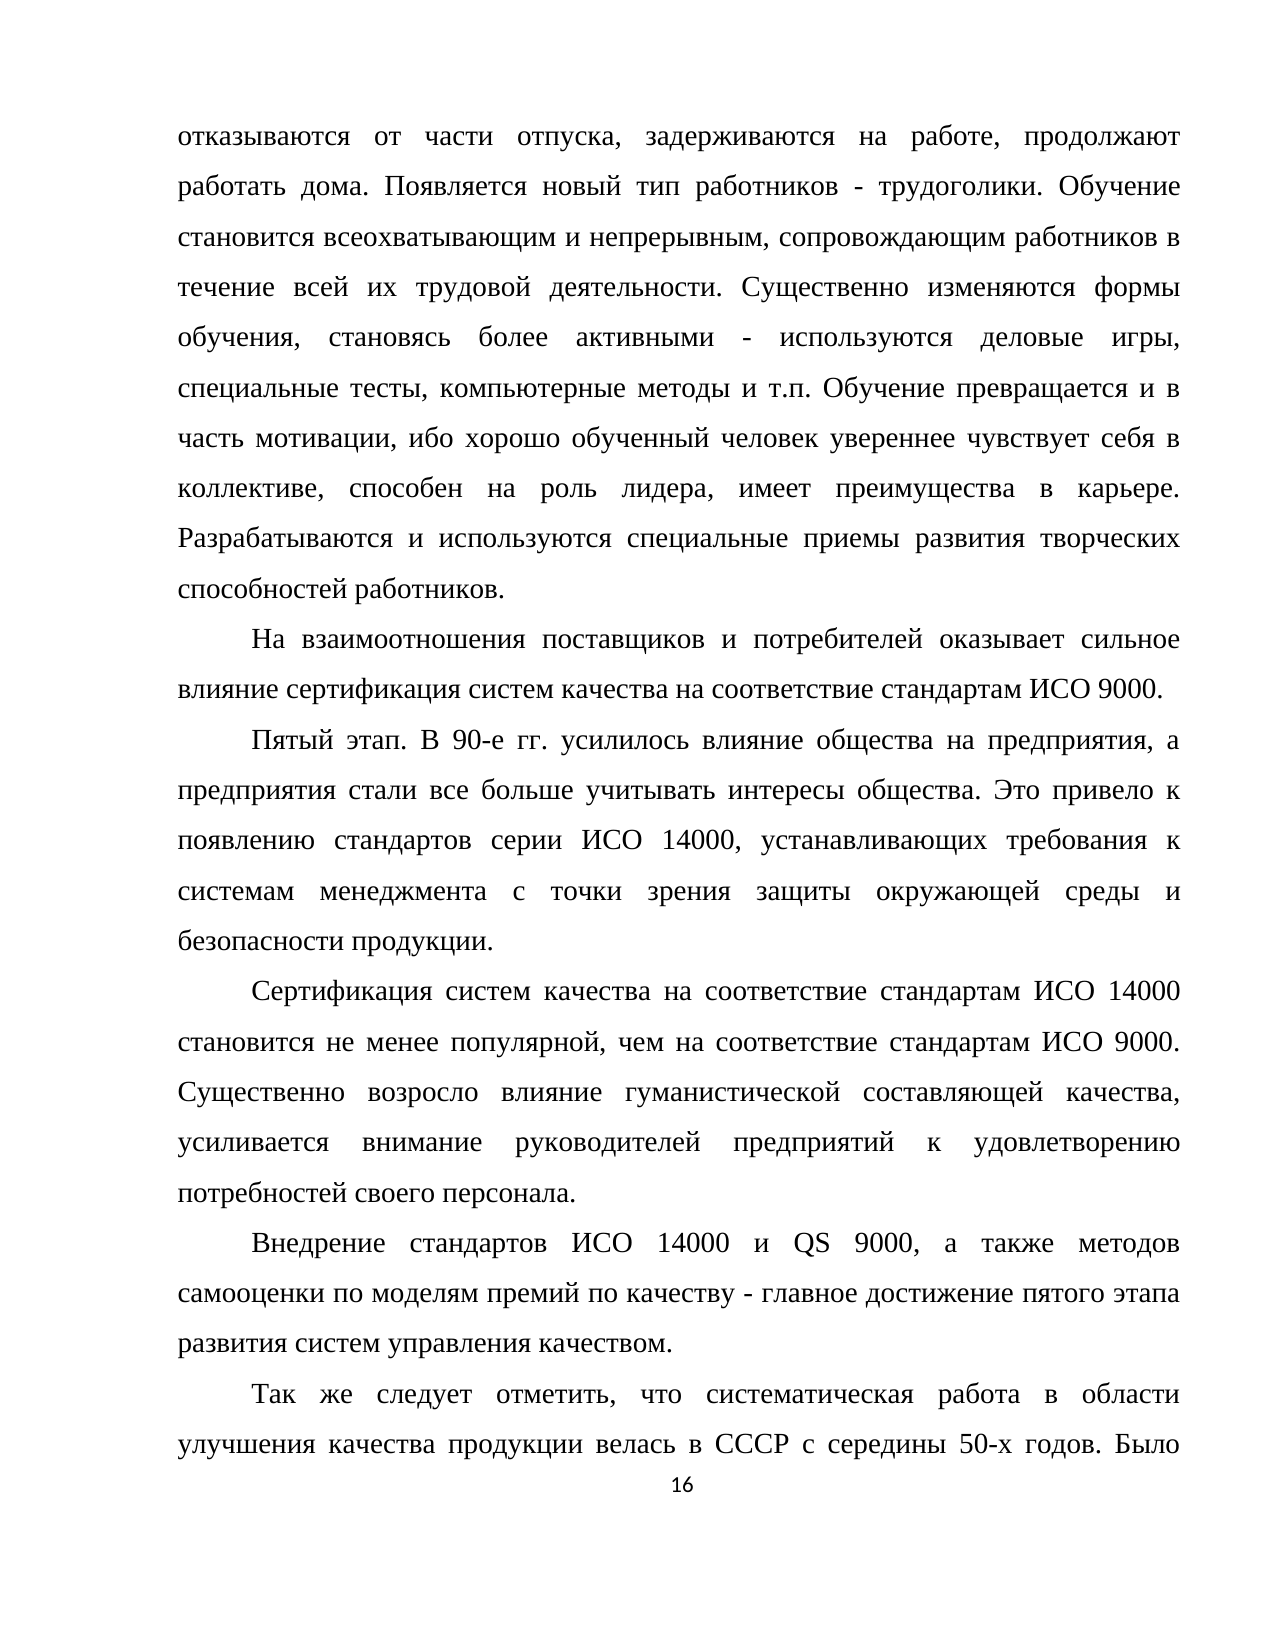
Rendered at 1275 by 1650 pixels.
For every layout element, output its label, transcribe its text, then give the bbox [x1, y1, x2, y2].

text На взаимоотношения поставщиков и потребителей оказывает сильное влияние сертификация систем качества на соответствие стандартам ИСО 9000. [177, 621, 1181, 705]
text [177, 1376, 1181, 1460]
text Пятый этап. В 90-е гг. усилилось влияние общества на предприятия, а предприятия стали все больше учитывать интересы общества. Это привело к появлению стандартов серии ИСО 14000, устанавливающих требования к системам менеджмента с точки зрения защиты окружающей среды и безопасности продукции. [177, 722, 1181, 957]
text Внедрение стандартов ИСО 14000 и QS 9000, а также методов самооценки по моделям премий по качеству - главное достижение пятого этапа развития систем управления качеством. [177, 1225, 1181, 1359]
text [177, 118, 1181, 604]
text Сертификация систем качества на соответствие стандартам ИСО 14000 становится не менее популярной, чем на соответствие стандартам ИСО 9000. Существенно возросло влияние гуманистической составляющей качества, усиливается внимание руководителей предприятий к удовлетворению потребностей своего персонала. [177, 973, 1181, 1208]
